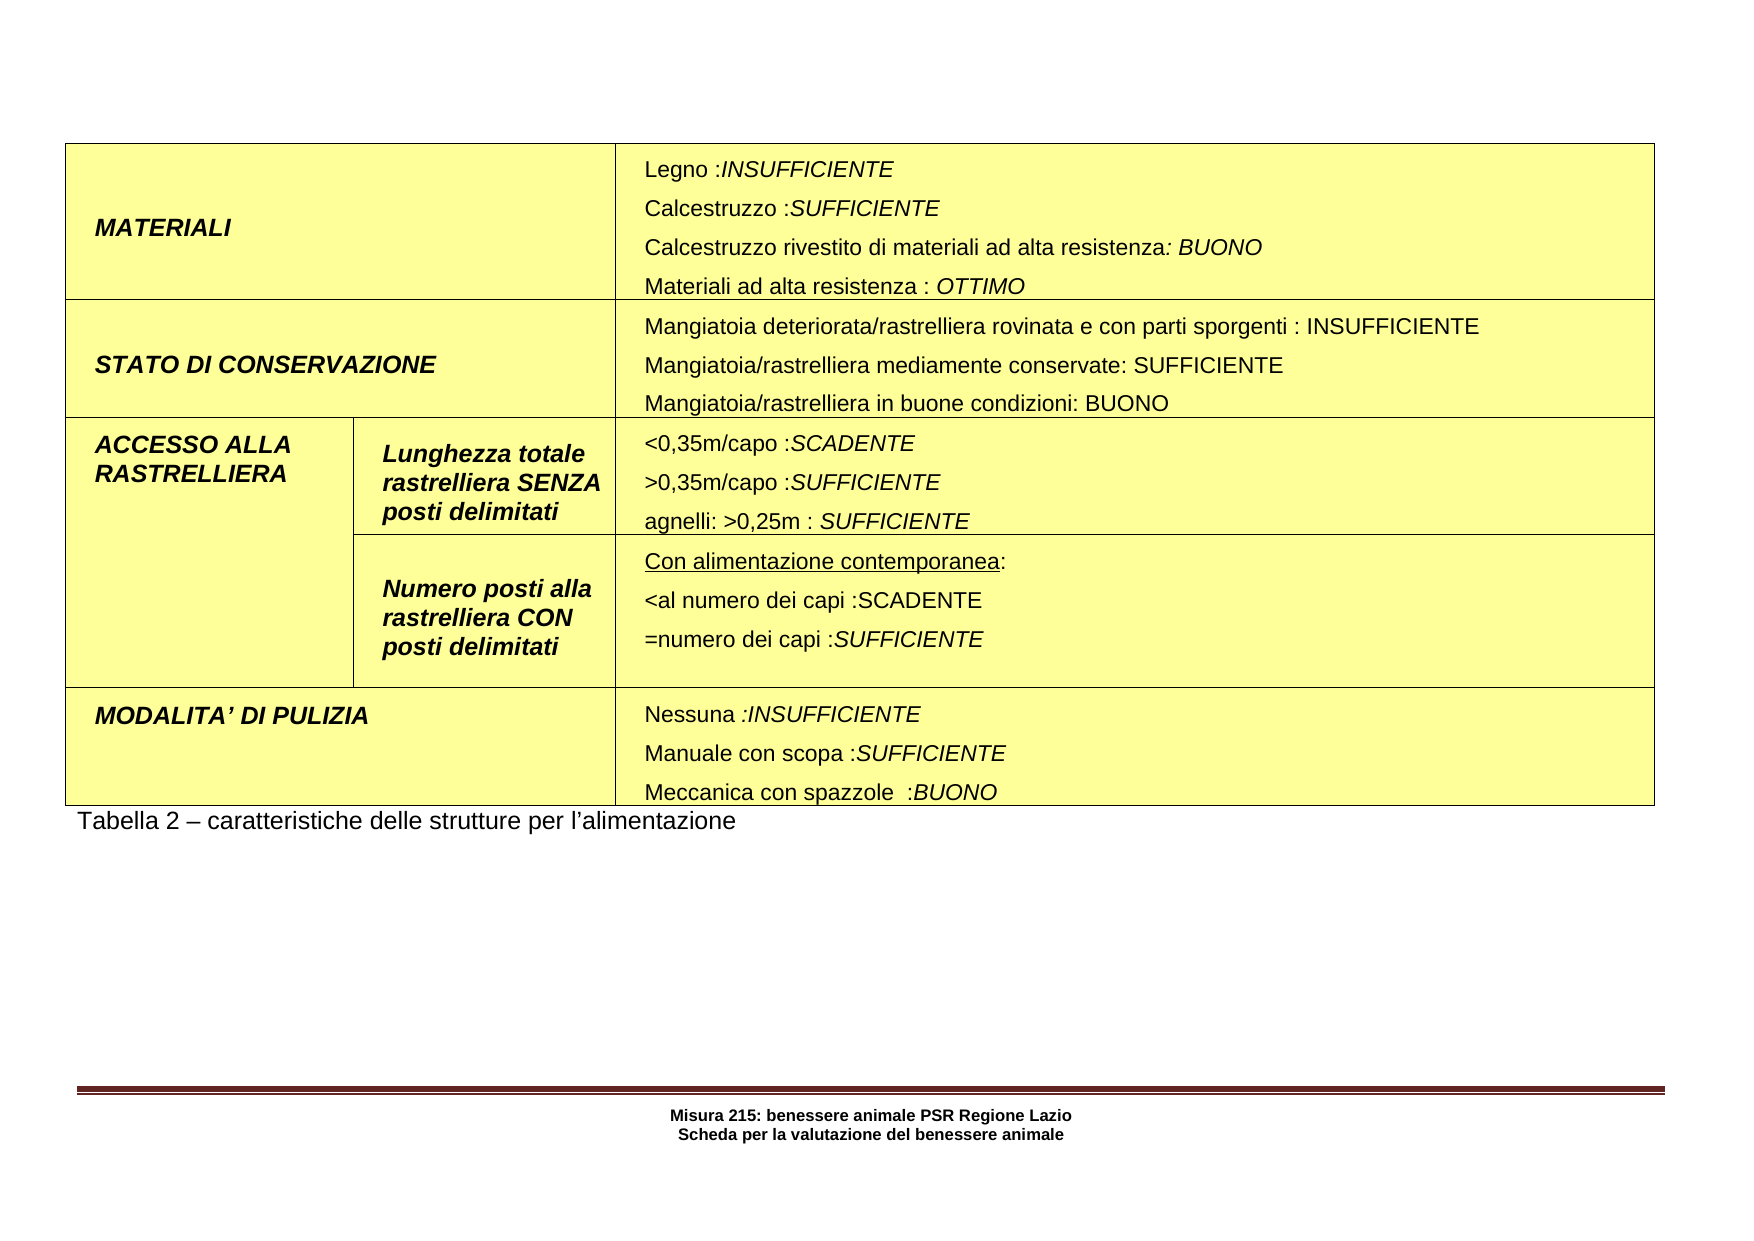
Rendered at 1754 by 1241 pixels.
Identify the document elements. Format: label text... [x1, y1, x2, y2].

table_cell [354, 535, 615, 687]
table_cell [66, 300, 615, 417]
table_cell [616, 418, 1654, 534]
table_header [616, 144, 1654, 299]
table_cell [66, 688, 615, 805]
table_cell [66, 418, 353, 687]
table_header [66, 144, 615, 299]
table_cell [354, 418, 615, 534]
text Tabella 2 – caratteristiche delle strutture per l’alimentazione [77, 806, 1665, 834]
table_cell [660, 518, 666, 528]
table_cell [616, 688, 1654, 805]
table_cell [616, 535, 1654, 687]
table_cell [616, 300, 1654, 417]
